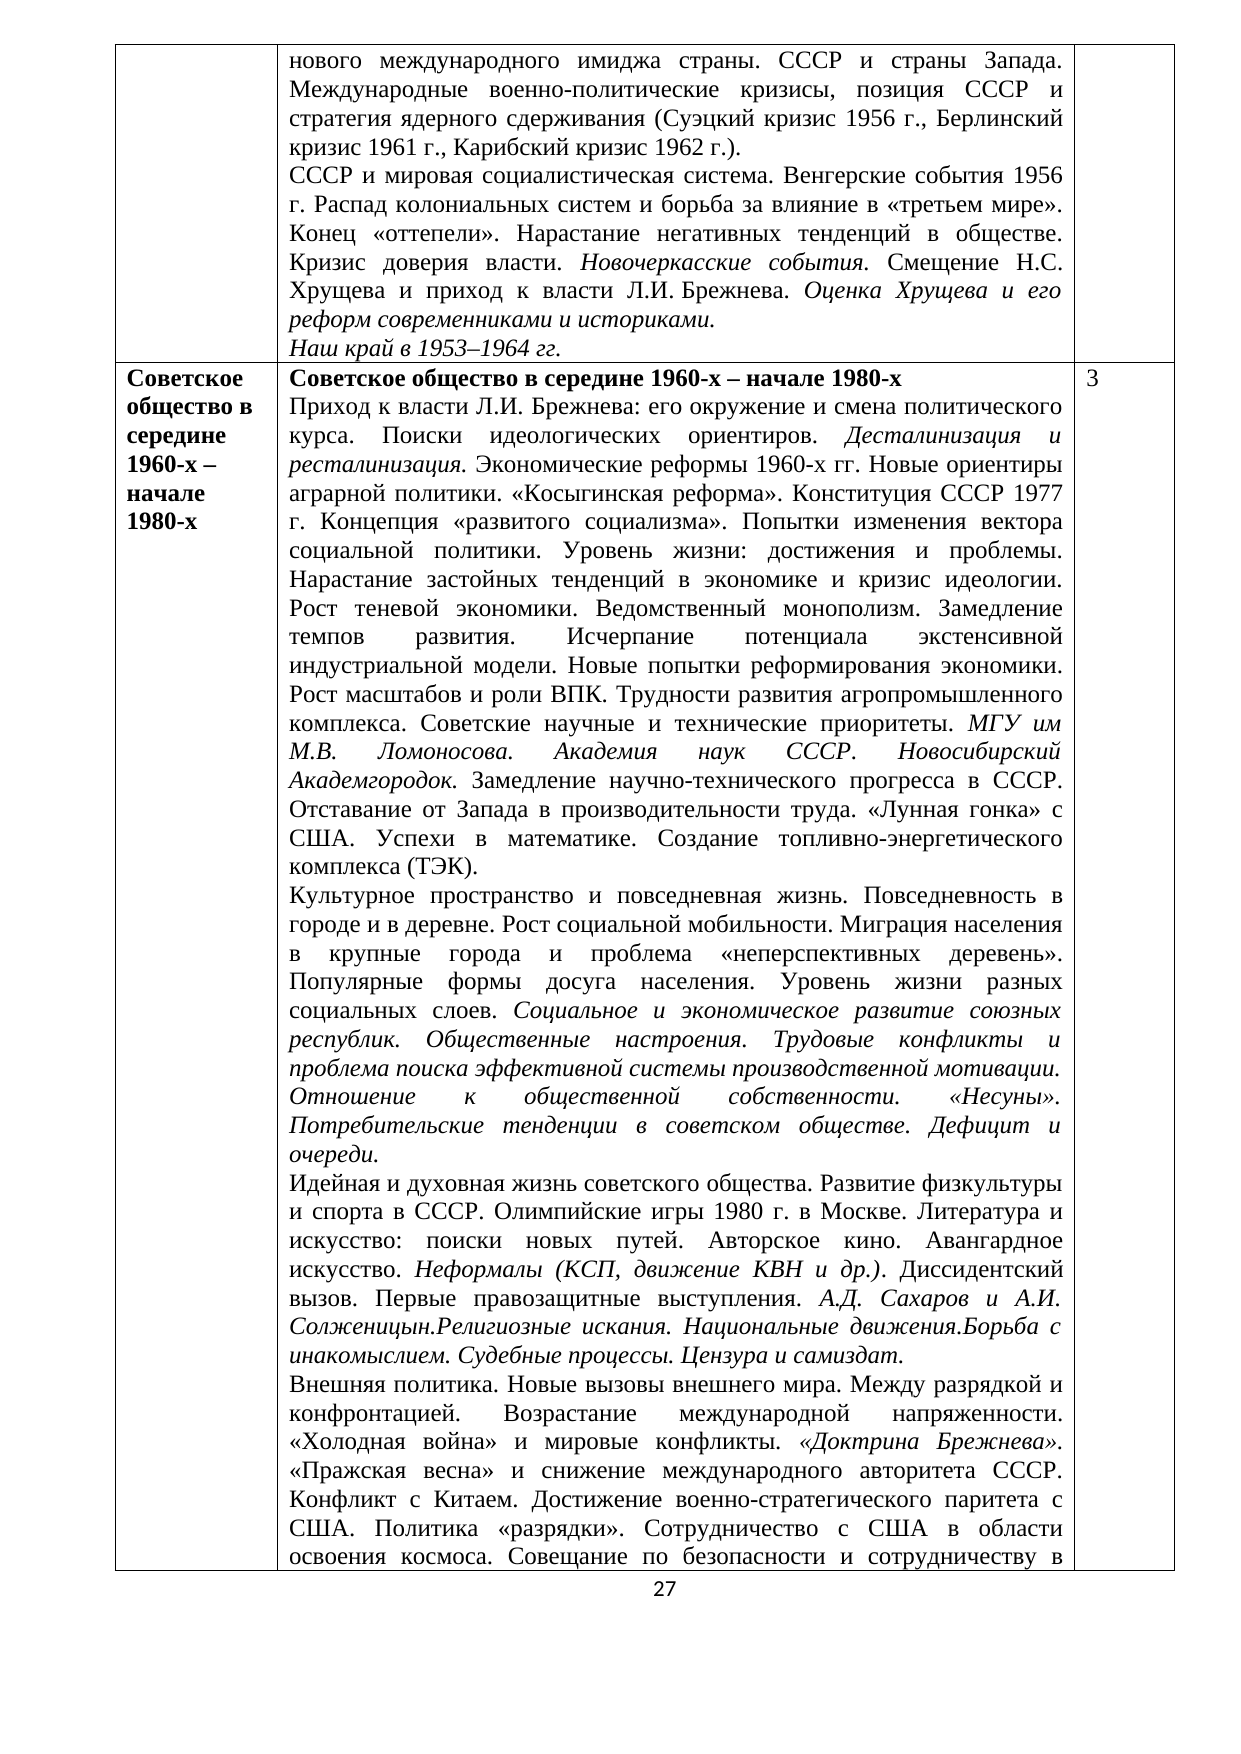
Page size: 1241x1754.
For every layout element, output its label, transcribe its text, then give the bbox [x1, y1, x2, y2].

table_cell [116, 45, 277, 362]
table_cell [116, 363, 277, 1570]
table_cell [278, 363, 1074, 1570]
table_cell 3 [1075, 363, 1174, 1570]
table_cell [278, 45, 1074, 362]
table_cell 4 [1075, 45, 1174, 362]
